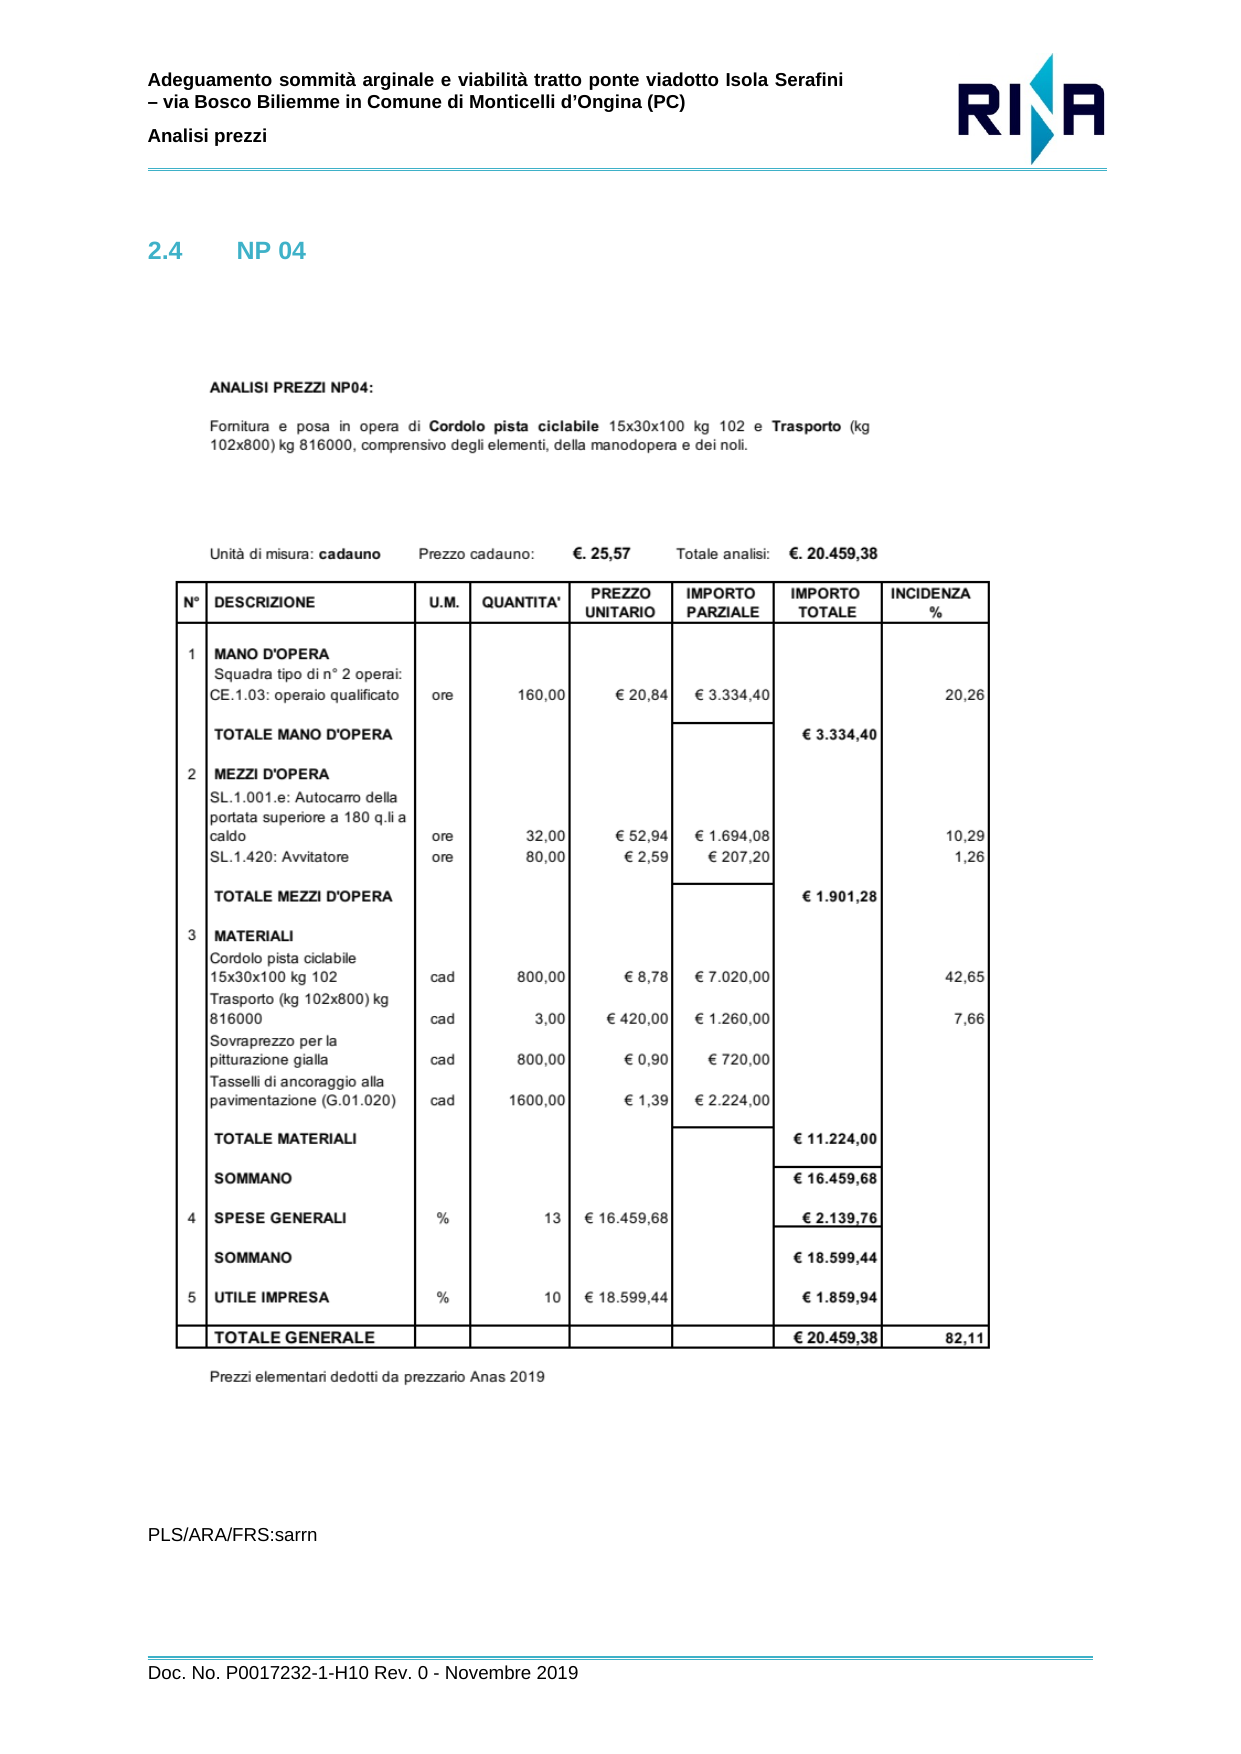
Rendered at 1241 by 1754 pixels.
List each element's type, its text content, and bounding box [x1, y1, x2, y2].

picture [958, 53, 1106, 165]
subtitle NP 04 [148, 236, 1093, 265]
text PLS/ARA/FRS:sarrn [148, 1524, 1093, 1546]
